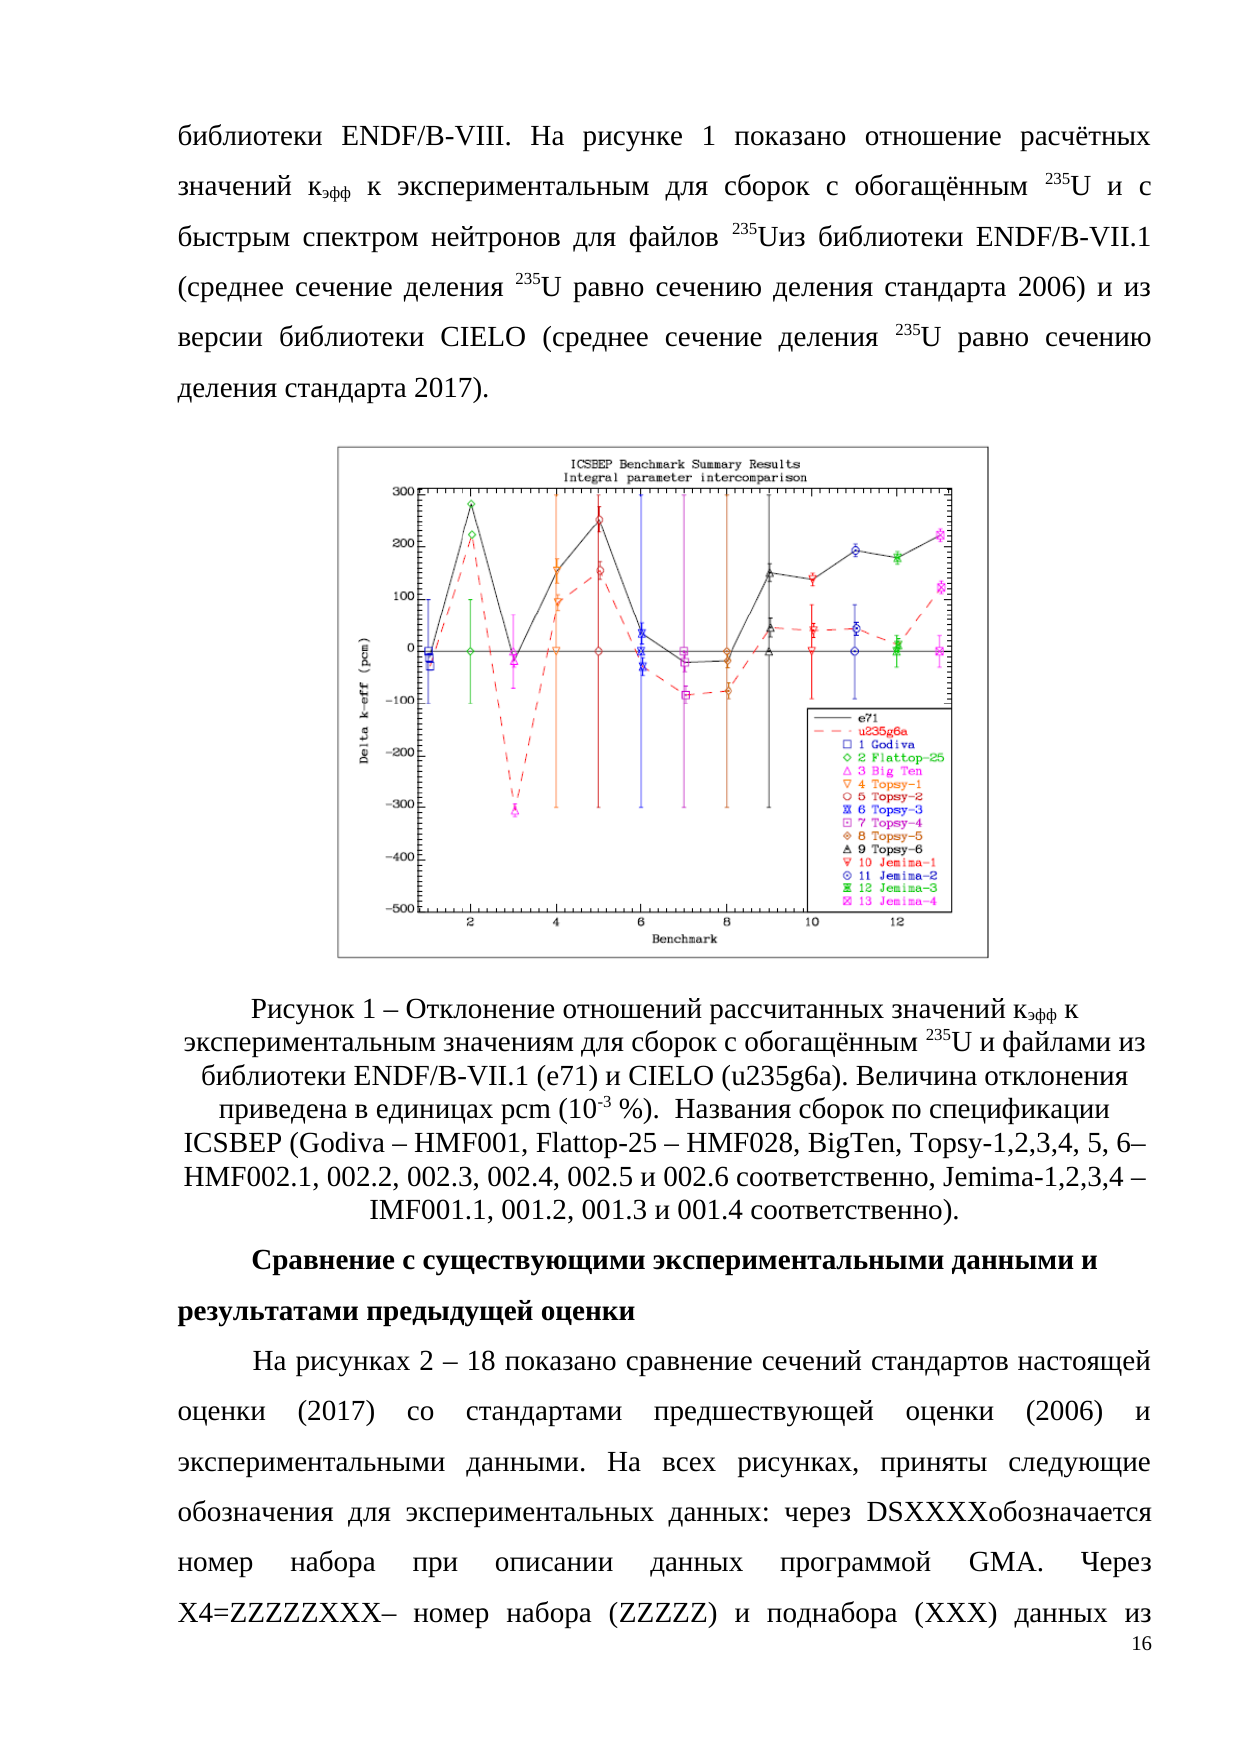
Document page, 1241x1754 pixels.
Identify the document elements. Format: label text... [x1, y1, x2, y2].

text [177, 1343, 1152, 1628]
text Сравнение с существующими экспериментальными данными и результатами предыдущей оценки [177, 1242, 1152, 1326]
text Рисунок 1 – Отклонение отношений рассчитанных значений кэфф к экспериментальным значениям для сборок с обогащённым 235U и файлами из библиотеки ENDF/B-VII.1 (e71) и CIELO (u235g6a). Величина отклонения приведена в единицах pcm (10-3 %). Названия сборок по спецификации ICSBEP (Godiva – HMF001, Flattop-25 – HMF028, BigTen, Topsy-1,2,3,4, 5, 6–HMF002.1, 002.2, 002.3, 002.4, 002.5 и 002.6 соответственно, Jemima-1,2,3,4 –IMF001.1, 001.2, 001.3 и 001.4 соответственно). [177, 991, 1152, 1226]
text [177, 118, 1152, 403]
picture [328, 436, 1001, 972]
